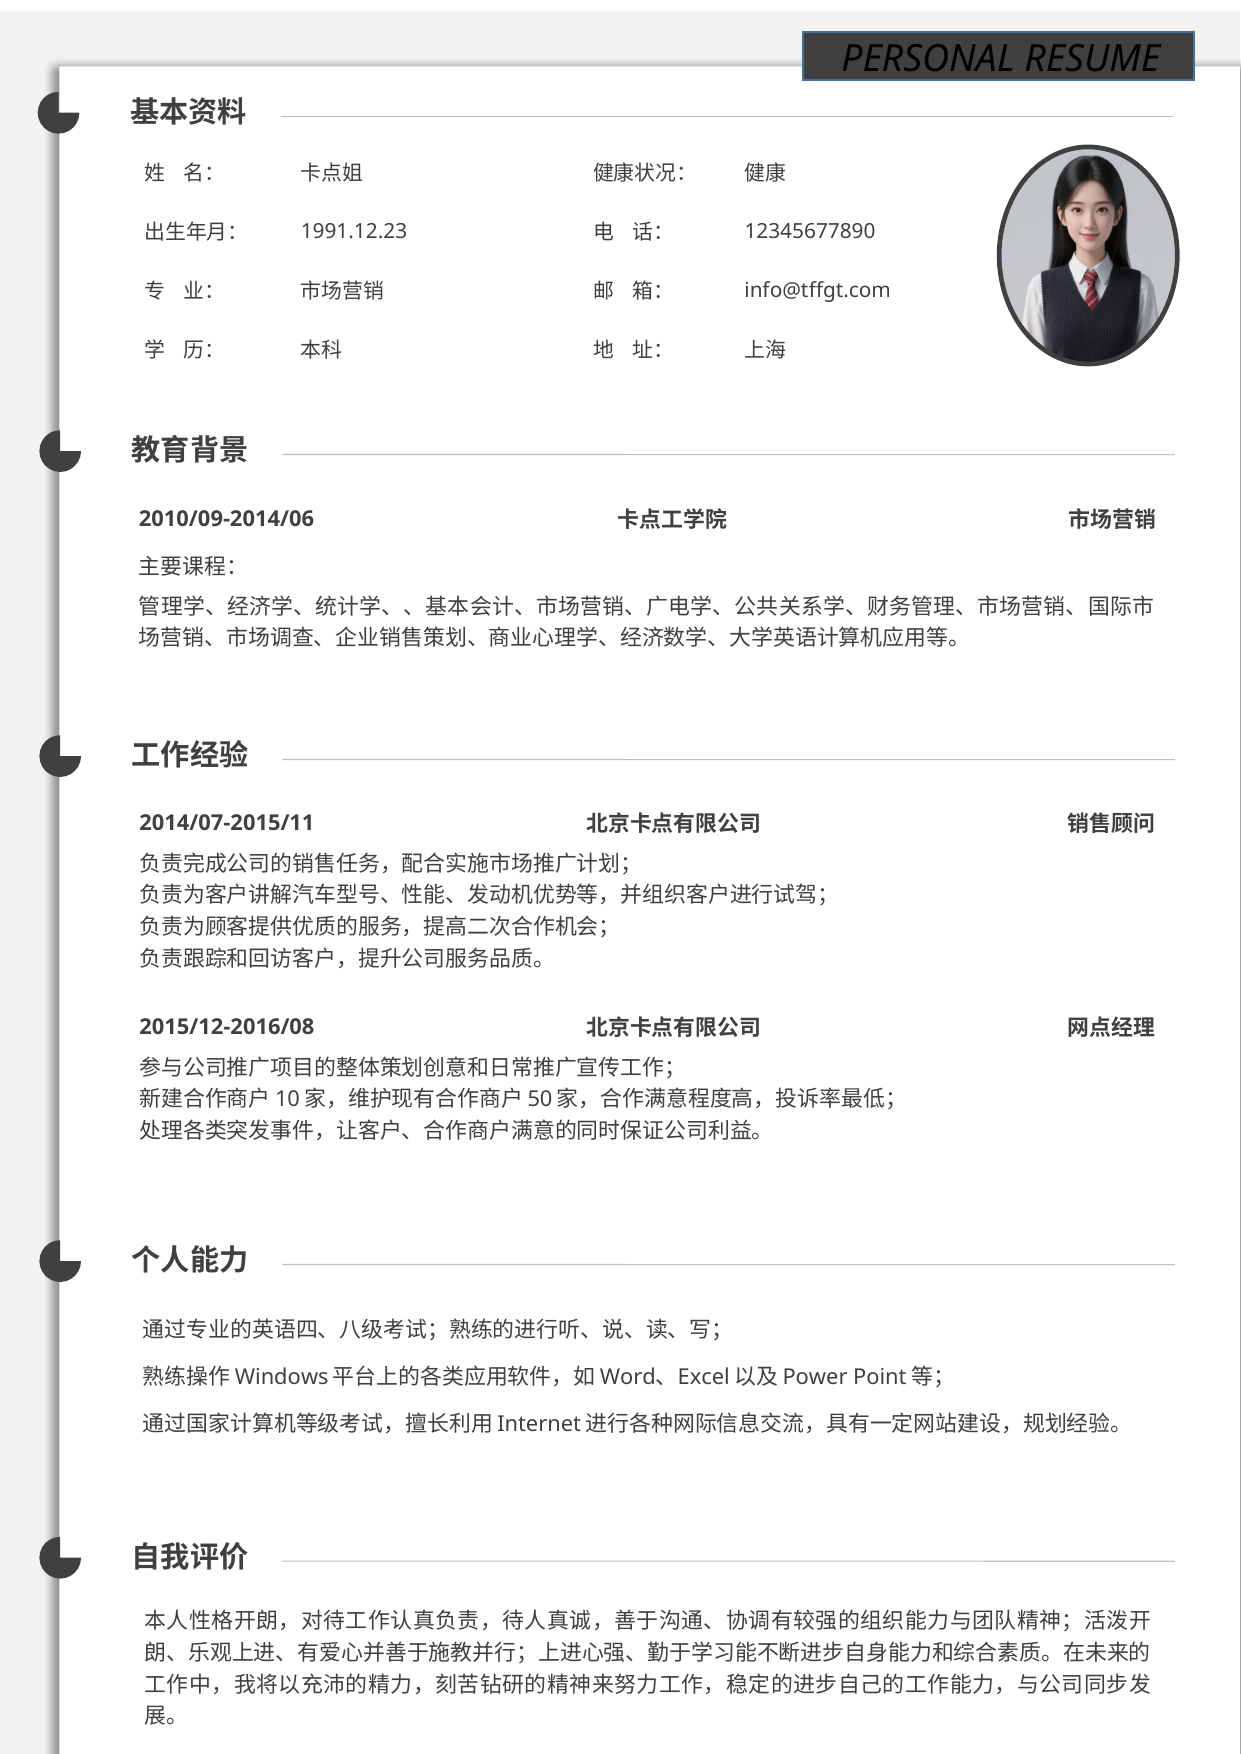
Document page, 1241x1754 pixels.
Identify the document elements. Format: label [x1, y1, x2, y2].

picture [1002, 150, 1174, 361]
